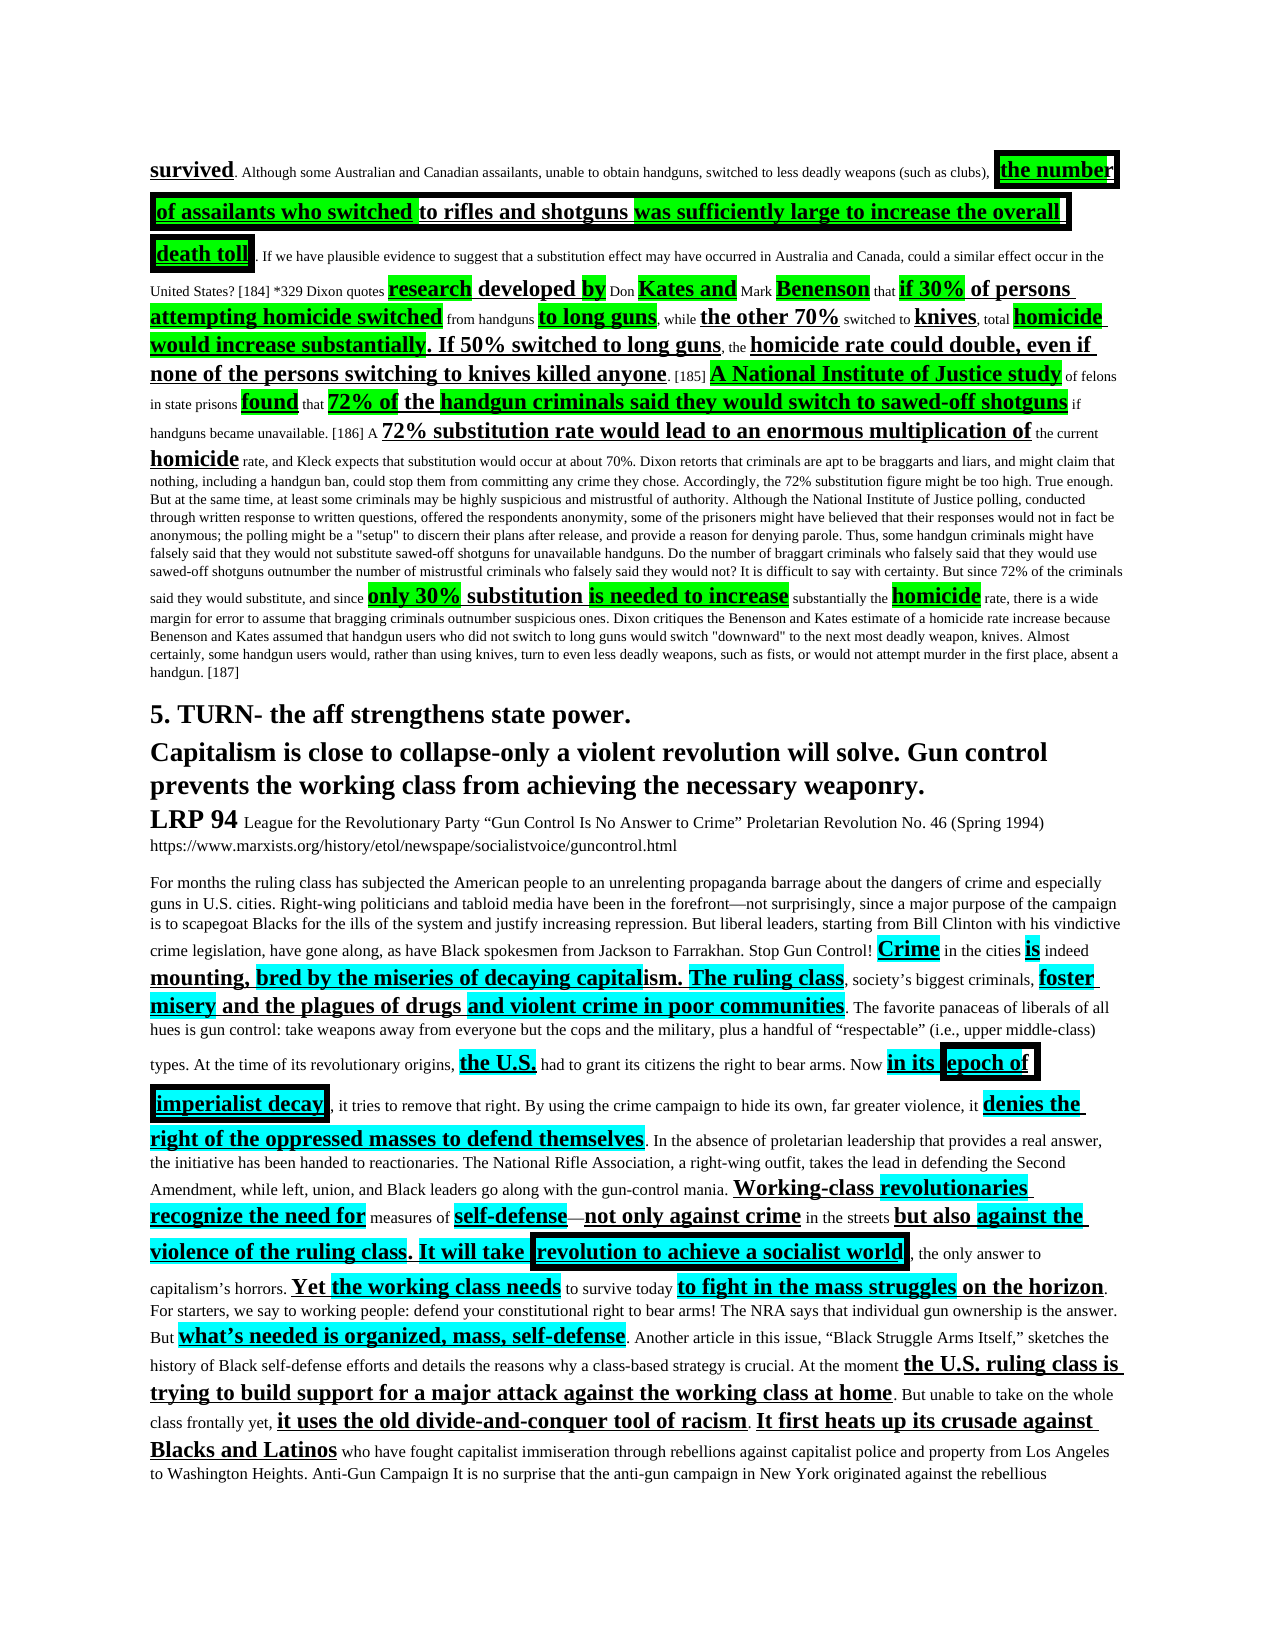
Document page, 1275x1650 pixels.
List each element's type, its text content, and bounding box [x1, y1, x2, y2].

subtitle Capitalism is close to collapse-only a violent revolution will solve. Gun control prevents the working class from achieving the necessary weaponry. [150, 736, 1125, 801]
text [150, 150, 1125, 680]
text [150, 873, 1125, 1483]
subtitle 5. TURN- the aff strengthens state power. [150, 698, 1125, 729]
text LRP 94 League for the Revolutionary Party “Gun Control Is No Answer to Crime” Proletarian Revolution No. 46 (Spring 1994) https://www.marxists.org/history/etol/newspape/socialistvoice/guncontrol.html [150, 803, 1125, 855]
